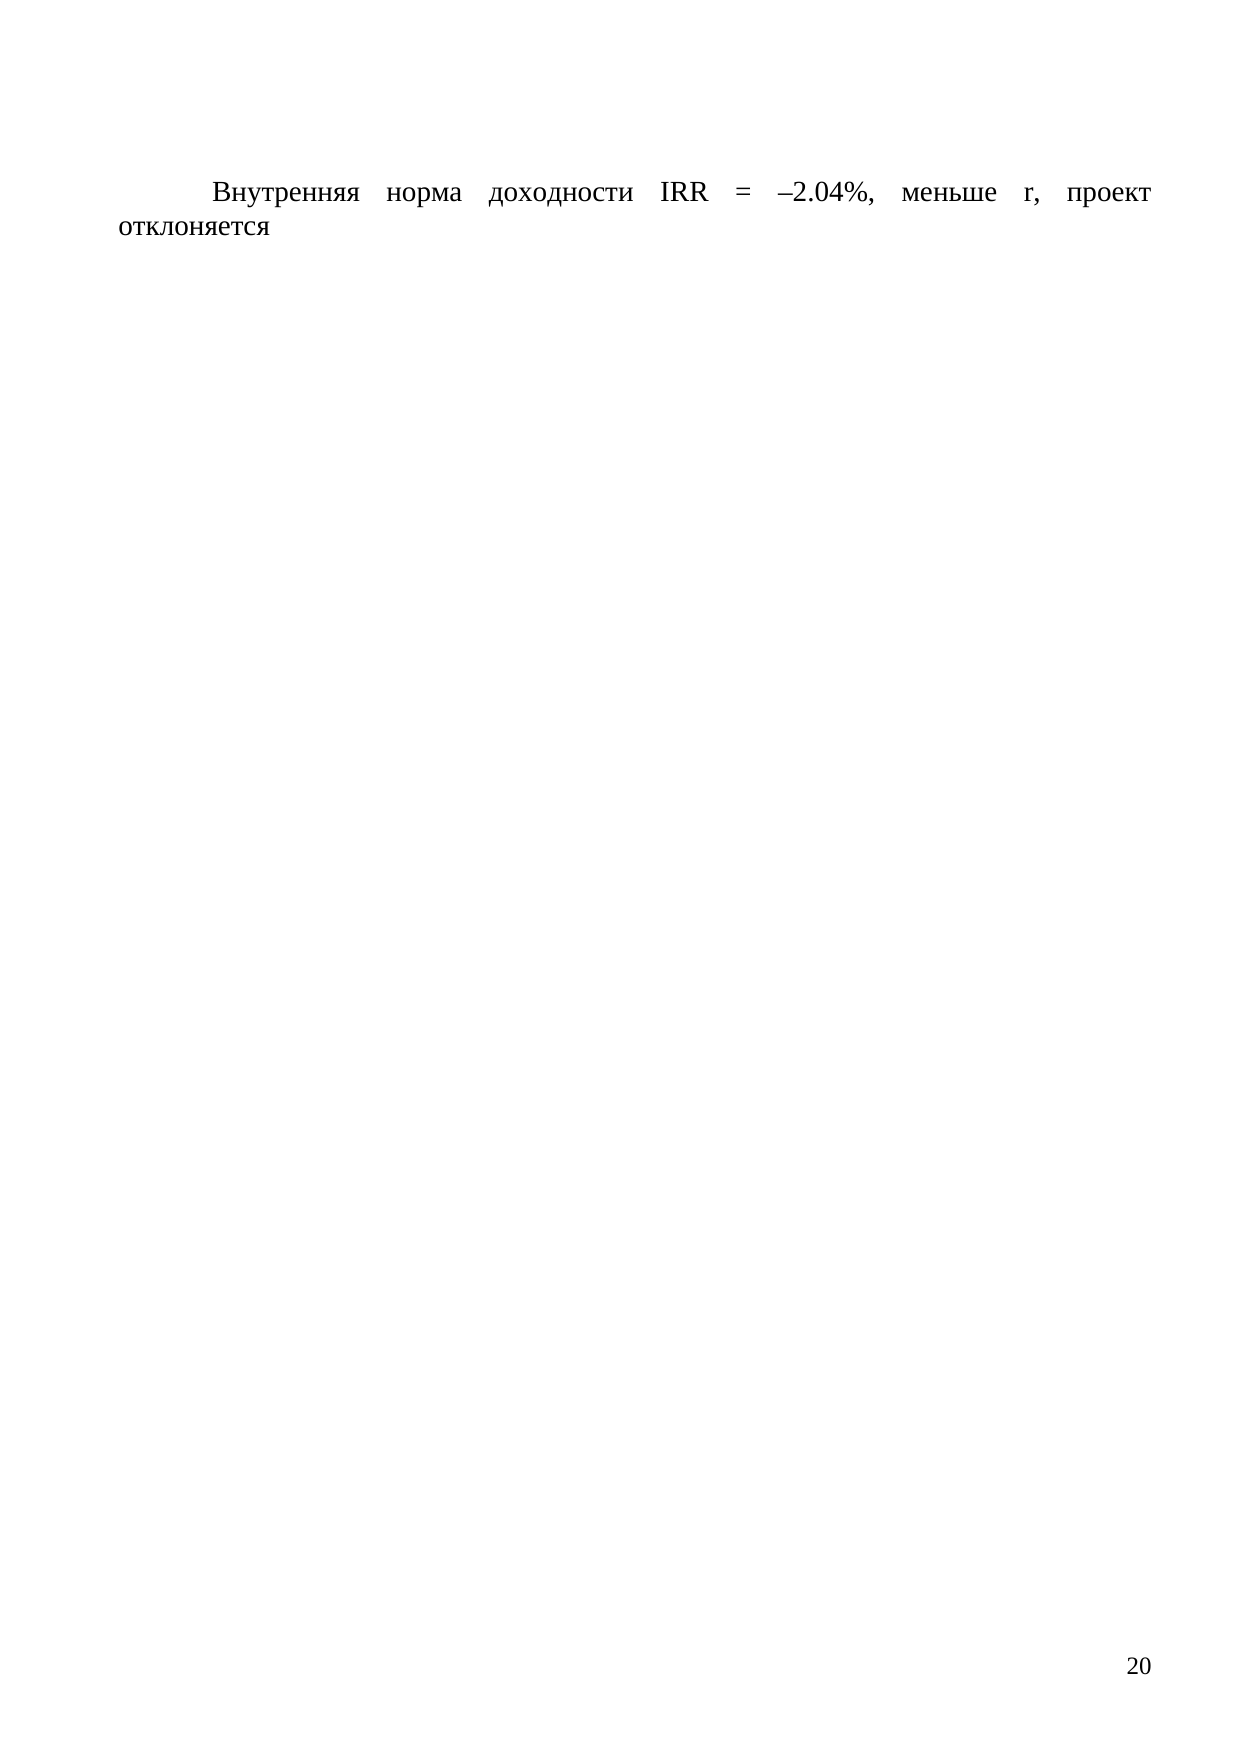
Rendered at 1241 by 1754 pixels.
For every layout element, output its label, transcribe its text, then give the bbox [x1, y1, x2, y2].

text Внутренняя норма доходности IRR = –2.04%, меньше r, проект отклоняется [118, 174, 1152, 241]
